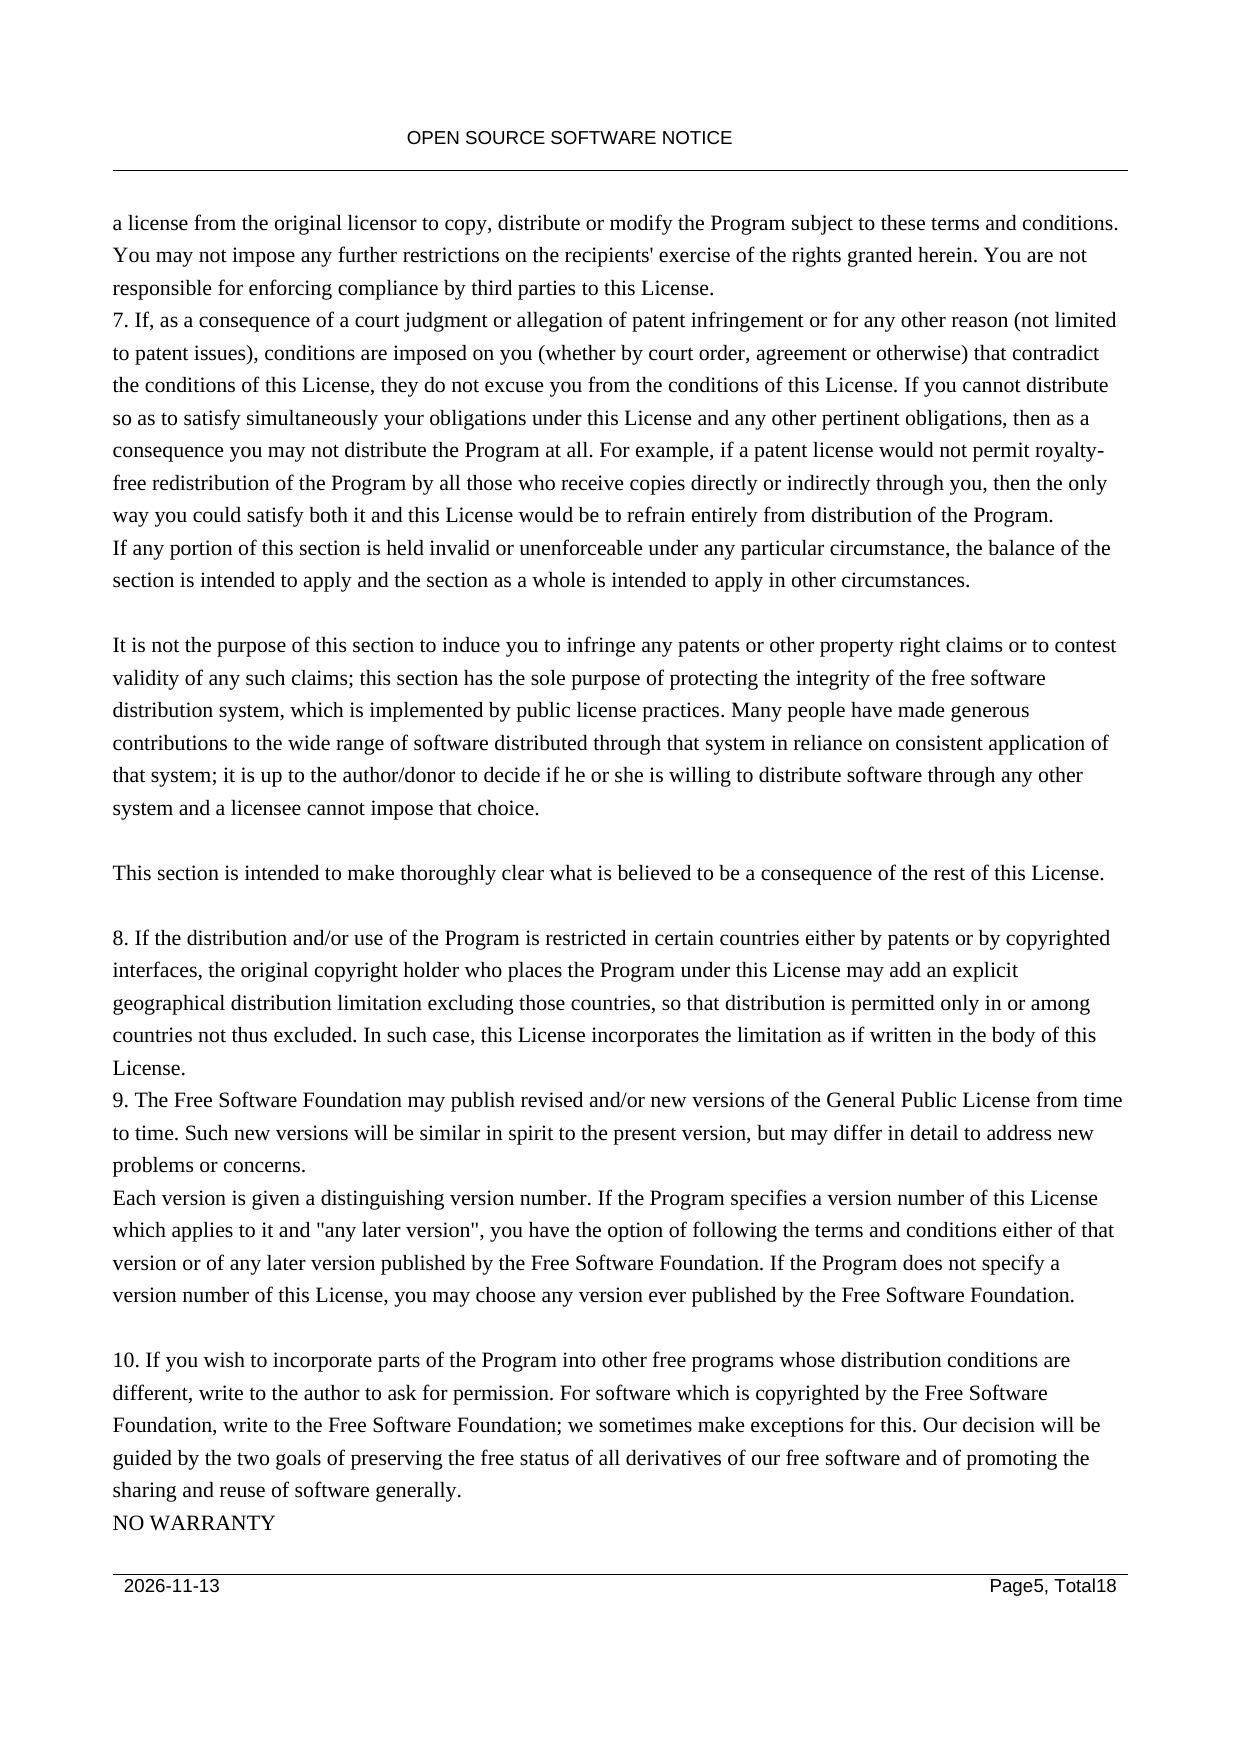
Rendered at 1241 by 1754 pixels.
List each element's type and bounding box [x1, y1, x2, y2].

text [112, 206, 1128, 1539]
